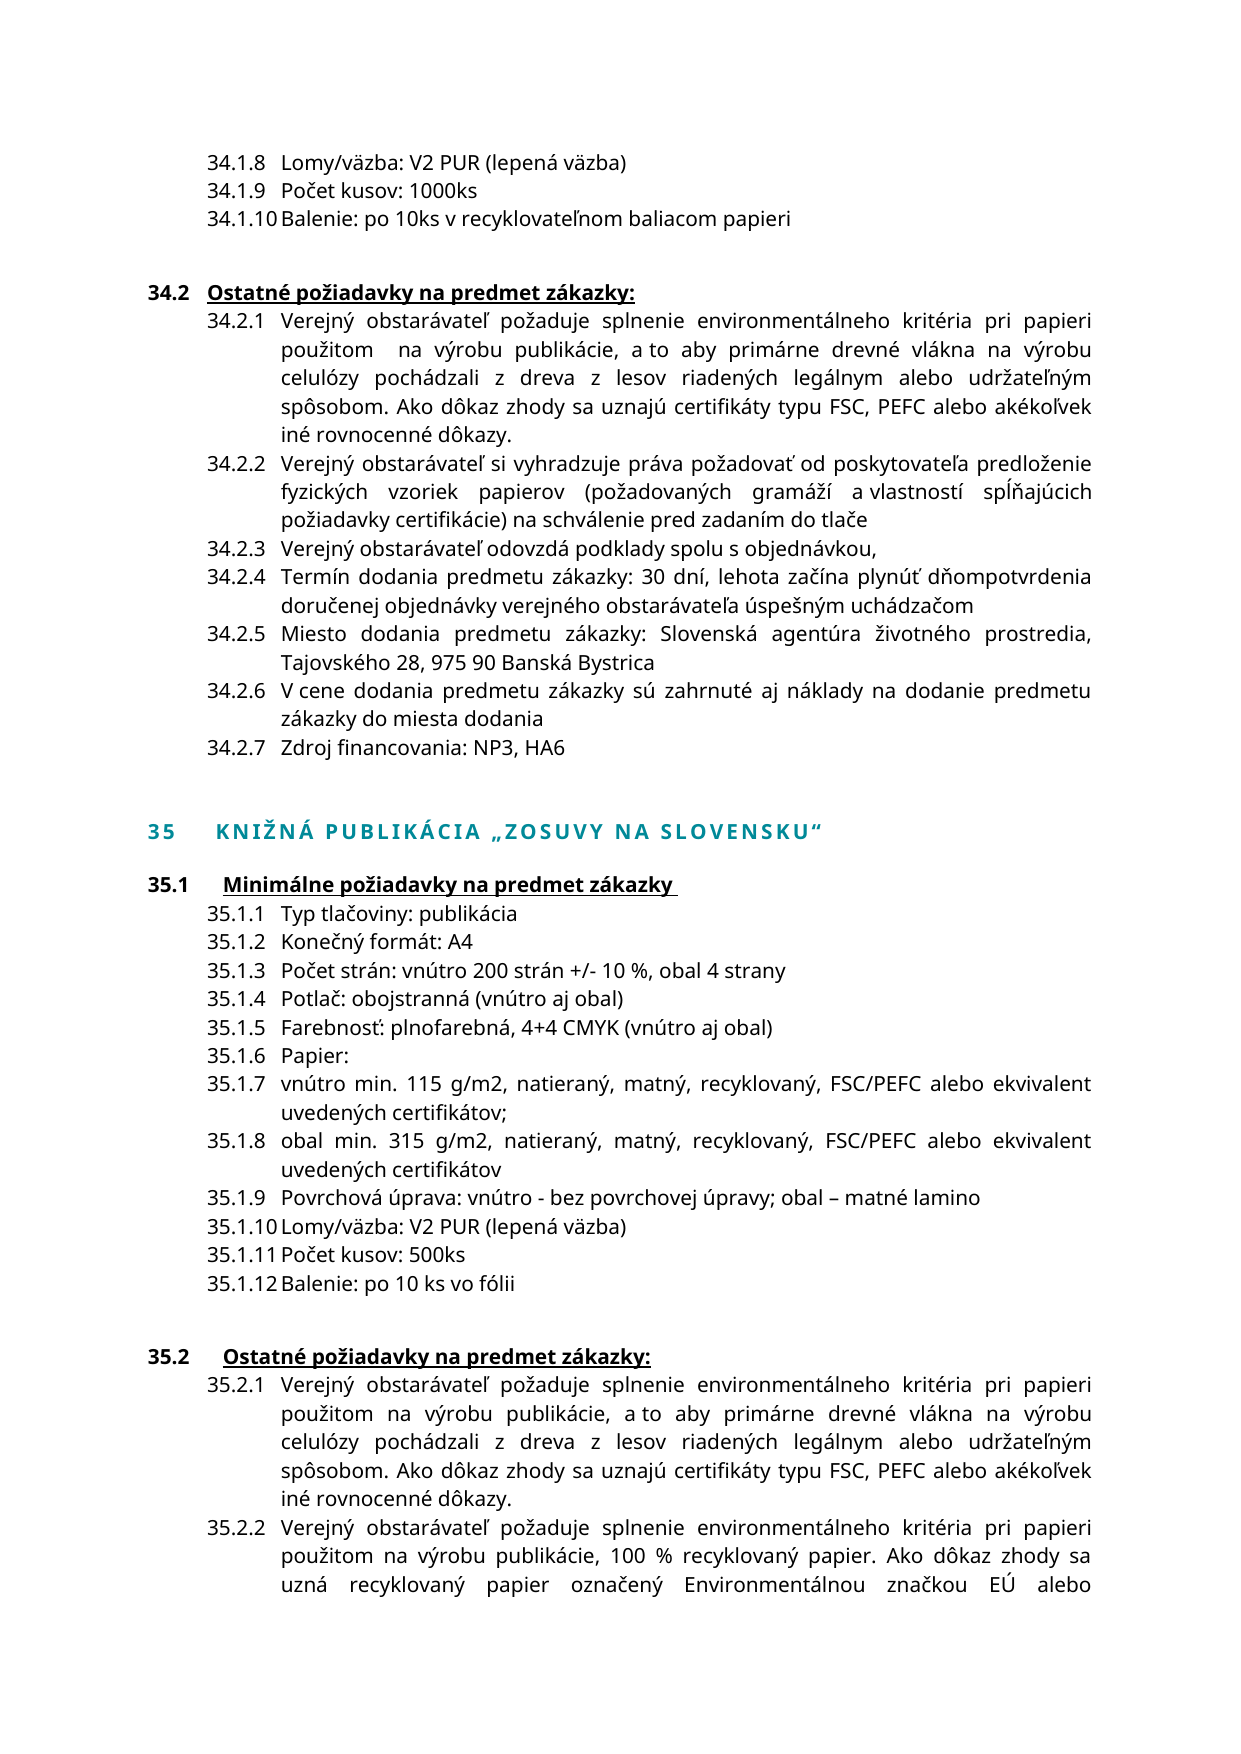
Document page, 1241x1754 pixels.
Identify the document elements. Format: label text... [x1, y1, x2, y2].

subtitle Verejný obstarávateľ odovzdá podklady spolu s objednávkou, [207, 534, 1093, 562]
subtitle Počet kusov: 1000ks [207, 176, 1093, 204]
subtitle Konečný formát: A4 [207, 927, 1093, 956]
subtitle vnútro min. 115 g/m2, natieraný, matný, recyklovaný, FSC/PEFC alebo ekvivalent uvedených certifikátov; [207, 1069, 1093, 1126]
subtitle Potlač: obojstranná (vnútro aj obal) [207, 984, 1093, 1013]
subtitle Papier: [207, 1041, 1093, 1069]
list Minimálne požiadavky na predmet zákazky [148, 871, 1093, 899]
subtitle Verejný obstarávateľ požaduje splnenie environmentálneho kritéria pri papieri použitom na výrobu publikácie, a to aby primárne drevné vlákna na výrobu celulózy pochádzali z dreva z lesov riadených legálnym alebo udržateľným spôsobom. Ako dôkaz zhody sa uznajú certifikáty typu FSC, PEFC alebo akékoľvek iné rovnocenné dôkazy. [207, 1371, 1093, 1513]
subtitle Knižná publikácia „Zosuvy na Slovensku“ [148, 817, 1093, 846]
subtitle Počet strán: vnútro 200 strán +/- 10 %, obal 4 strany [207, 956, 1093, 984]
subtitle Verejný obstarávateľ si vyhradzuje práva požadovať od poskytovateľa predloženie fyzických vzoriek papierov (požadovaných gramáží a vlastností spĺňajúcich požiadavky certifikácie) na schválenie pred zadaním do tlače [207, 449, 1093, 534]
subtitle Balenie: po 10 ks vo fólii [207, 1269, 1093, 1297]
list Ostatné požiadavky na predmet zákazky: [148, 1342, 1093, 1371]
subtitle Lomy/väzba: V2 PUR (lepená väzba) [207, 1212, 1093, 1240]
subtitle Povrchová úprava: vnútro - bez povrchovej úpravy; obal – matné lamino [207, 1183, 1093, 1212]
subtitle Zdroj financovania: NP3, HA6 [207, 733, 1093, 761]
subtitle Počet kusov: 500ks [207, 1240, 1093, 1269]
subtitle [207, 1513, 1093, 1598]
subtitle Lomy/väzba: V2 PUR (lepená väzba) [207, 148, 1093, 176]
subtitle obal min. 315 g/m2, natieraný, matný, recyklovaný, FSC/PEFC alebo ekvivalent uvedených certifikátov [207, 1126, 1093, 1183]
subtitle Typ tlačoviny: publikácia [207, 899, 1093, 927]
subtitle Balenie: po 10ks v recyklovateľnom baliacom papieri [207, 204, 1093, 233]
list Ostatné požiadavky na predmet zákazky: [148, 278, 1093, 306]
subtitle Verejný obstarávateľ požaduje splnenie environmentálneho kritéria pri papieri použitom na výrobu publikácie, a to aby primárne drevné vlákna na výrobu celulózy pochádzali z dreva z lesov riadených legálnym alebo udržateľným spôsobom. Ako dôkaz zhody sa uznajú certifikáty typu FSC, PEFC alebo akékoľvek iné rovnocenné dôkazy. [207, 306, 1093, 449]
subtitle Miesto dodania predmetu zákazky: Slovenská agentúra životného prostredia, Tajovského 28, 975 90 Banská Bystrica [207, 619, 1093, 676]
subtitle Termín dodania predmetu zákazky: 30 dní, lehota začína plynúť dňompotvrdenia doručenej objednávky verejného obstarávateľa úspešným uchádzačom [207, 562, 1093, 619]
subtitle V cene dodania predmetu zákazky sú zahrnuté aj náklady na dodanie predmetu zákazky do miesta dodania [207, 676, 1093, 733]
subtitle Farebnosť: plnofarebná, 4+4 CMYK (vnútro aj obal) [207, 1013, 1093, 1041]
